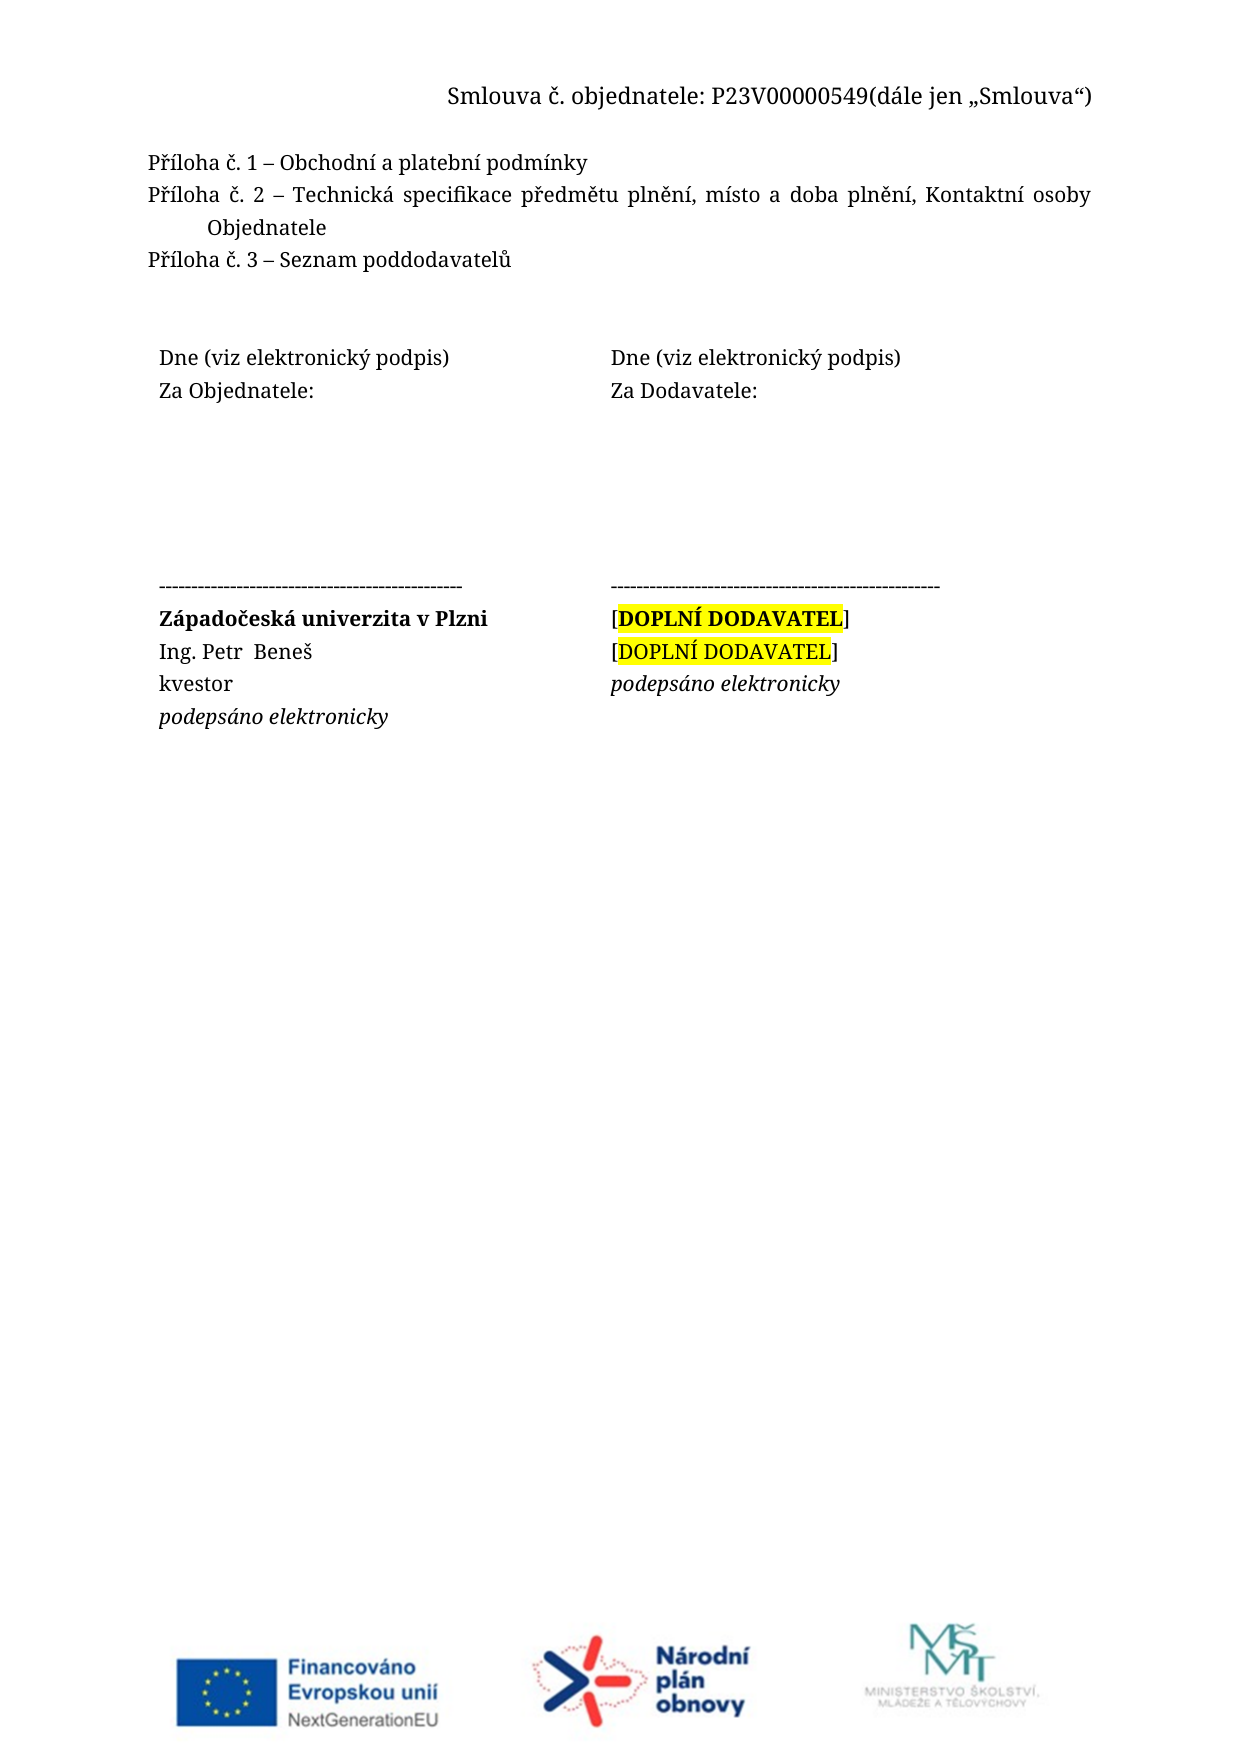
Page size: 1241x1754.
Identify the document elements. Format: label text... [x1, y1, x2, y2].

text Příloha č. 2 – Technická specifikace předmětu plnění, místo a doba plnění, Kontaktní osoby Objednatele [148, 180, 1092, 241]
text Příloha č. 1 – Obchodní a platební podmínky [148, 148, 1092, 176]
text Příloha č. 3 – Seznam poddodavatelů [148, 246, 1092, 274]
picture [147, 1577, 1093, 1754]
table_header Dne (viz elektronický podpis) Za Objednatele: ----------------------------------------------- Západočeská univerzita v Plzni Ing. Petr Beneš kvestor podepsáno elektronicky [148, 343, 599, 734]
table_header Dne (viz elektronický podpis) Za Dodavatele: --------------------------------------------------- [DOPLNÍ DODAVATEL] [DOPLNÍ DODAVATEL] podepsáno elektronicky [599, 343, 1051, 734]
